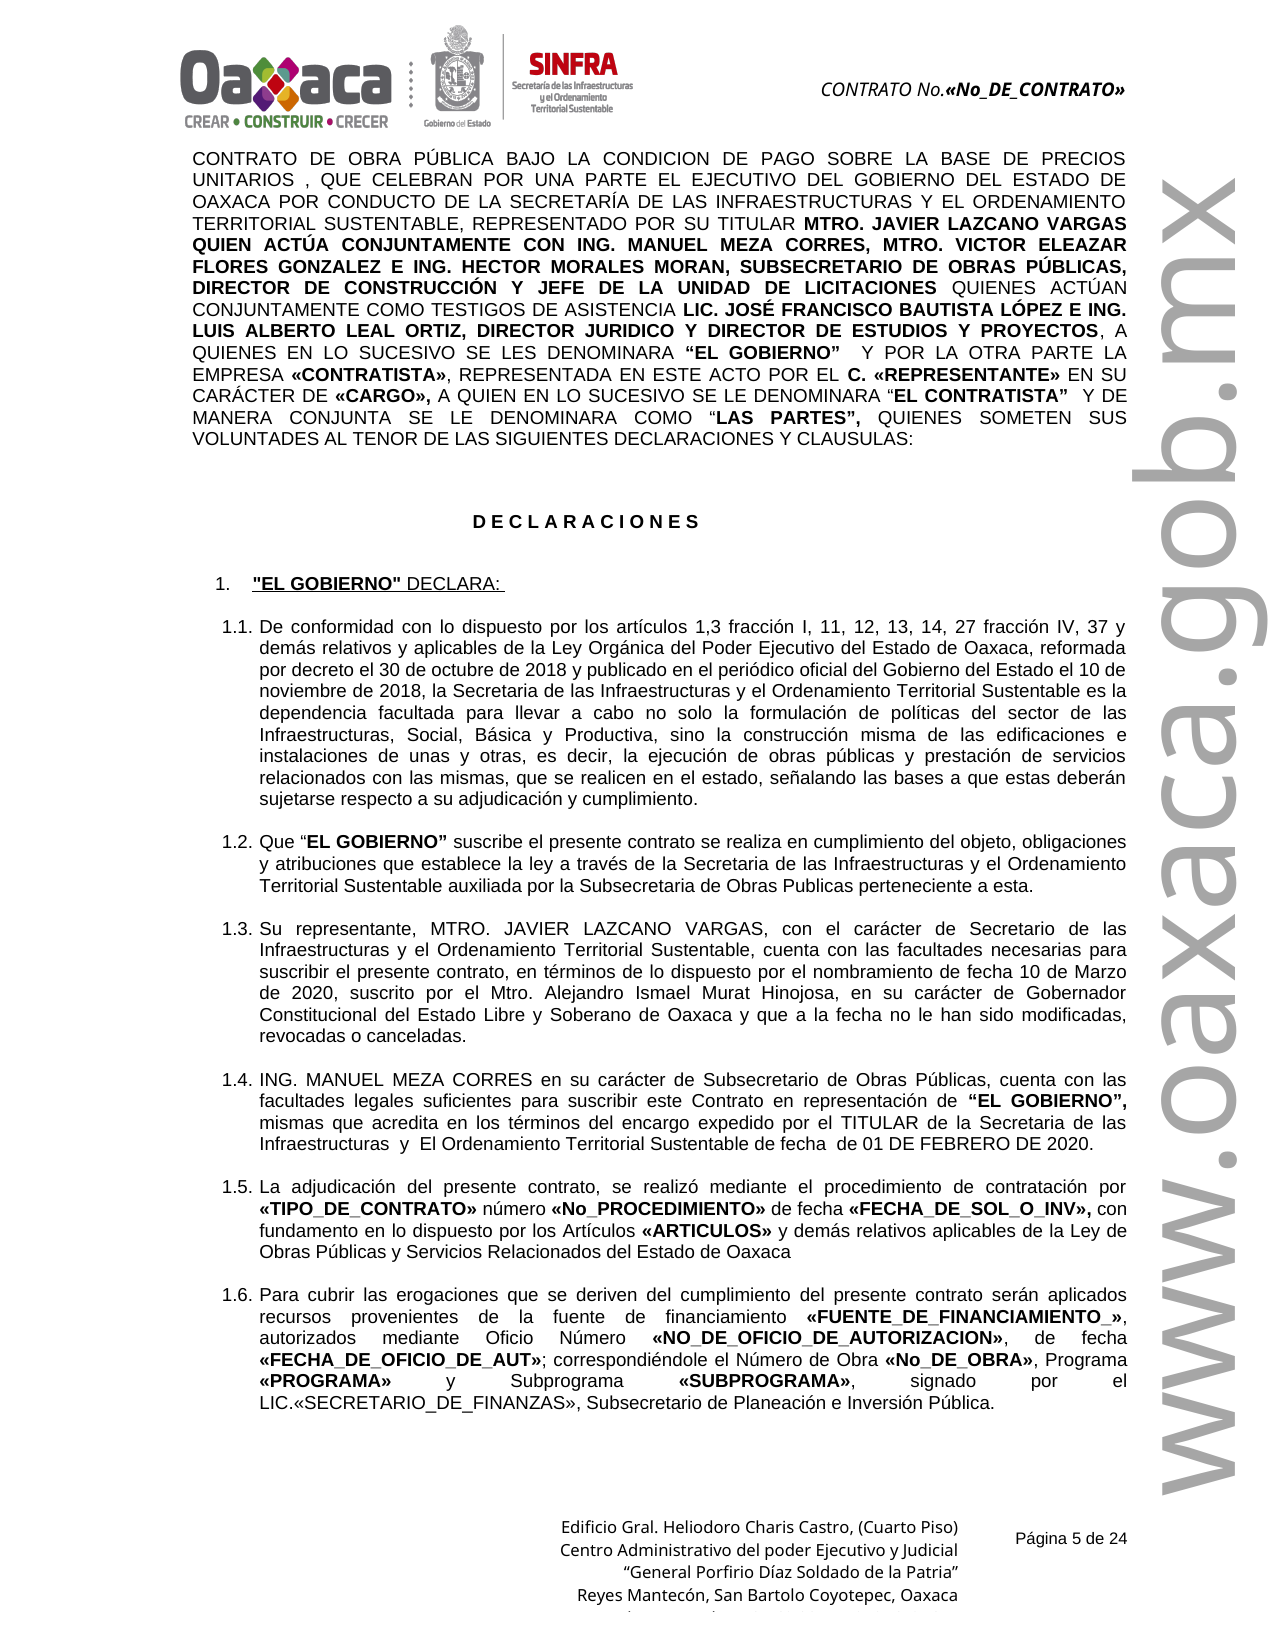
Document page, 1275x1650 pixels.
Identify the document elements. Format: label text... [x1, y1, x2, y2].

list ING. MANUEL MEZA CORRES en su carácter de Subsecretario de Obras Públicas, cuenta con las facultades legales suficientes para suscribir este Contrato en representación de “EL GOBIERNO”, mismas que acredita en los términos del encargo expedido por el TITULAR de la Secretaria de las Infraestructuras y El Ordenamiento Territorial Sustentable de fecha de 01 DE FEBRERO DE 2020. [222, 1068, 1127, 1155]
picture [154, 17, 659, 131]
list Que “EL GOBIERNO” suscribe el presente contrato se realiza en cumplimiento del objeto, obligaciones y atribuciones que establece la ley a través de la Secretaria de las Infraestructuras y el Ordenamiento Territorial Sustentable auxiliada por la Subsecretaria de Obras Publicas perteneciente a esta. [222, 831, 1127, 896]
text D E C L A R A C I O N E S [398, 511, 1127, 533]
text CONTRATO DE OBRA PÚBLICA BAJO LA CONDICION DE PAGO SOBRE LA BASE DE PRECIOS UNITARIOS , QUE CELEBRAN POR UNA PARTE EL EJECUTIVO DEL GOBIERNO DEL ESTADO DE OAXACA POR CONDUCTO DE LA SECRETARÍA DE LAS INFRAESTRUCTURAS Y EL ORDENAMIENTO TERRITORIAL SUSTENTABLE, REPRESENTADO POR SU TITULAR MTRO. JAVIER LAZCANO VARGAS QUIEN ACTÚA CONJUNTAMENTE CON ING. MANUEL MEZA CORRES, MTRO. VICTOR ELEAZAR FLORES GONZALEZ E ING. HECTOR MORALES MORAN, SUBSECRETARIO DE OBRAS PÚBLICAS, DIRECTOR DE CONSTRUCCIÓN Y JEFE DE LA UNIDAD DE LICITACIONES QUIENES ACTÚAN CONJUNTAMENTE COMO TESTIGOS DE ASISTENCIA LIC. JOSÉ FRANCISCO BAUTISTA LÓPEZ E ING. LUIS ALBERTO LEAL ORTIZ, DIRECTOR JURIDICO Y DIRECTOR DE ESTUDIOS Y PROYECTOS, A QUIENES EN LO SUCESIVO SE LES DENOMINARA “EL GOBIERNO” Y POR LA OTRA PARTE LA EMPRESA «CONTRATISTA», REPRESENTADA EN ESTE ACTO POR EL C. «REPRESENTANTE» EN SU CARÁCTER DE «CARGO», A QUIEN EN LO SUCESIVO SE LE DENOMINARA “EL CONTRATISTA” Y DE MANERA CONJUNTA SE LE DENOMINARA COMO “LAS PARTES”, QUIENES SOMETEN SUS VOLUNTADES AL TENOR DE LAS SIGUIENTES DECLARACIONES Y CLAUSULAS: [192, 148, 1127, 449]
list Para cubrir las erogaciones que se deriven del cumplimiento del presente contrato serán aplicados recursos provenientes de la fuente de financiamiento «FUENTE_DE_FINANCIAMIENTO_», autorizados mediante Oficio Número «NO_DE_OFICIO_DE_AUTORIZACION», de fecha «FECHA_DE_OFICIO_DE_AUT»; correspondiéndole el Número de Obra «No_DE_OBRA», Programa «PROGRAMA» y Subprograma «SUBPROGRAMA», signado por el LIC.«SECRETARIO_DE_FINANZAS», Subsecretario de Planeación e Inversión Pública. [222, 1284, 1127, 1413]
list De conformidad con lo dispuesto por los artículos 1,3 fracción I, 11, 12, 13, 14, 27 fracción IV, 37 y demás relativos y aplicables de la Ley Orgánica del Poder Ejecutivo del Estado de Oaxaca, reformada por decreto el 30 de octubre de 2018 y publicado en el periódico oficial del Gobierno del Estado el 10 de noviembre de 2018, la Secretaria de las Infraestructuras y el Ordenamiento Territorial Sustentable es la dependencia facultada para llevar a cabo no solo la formulación de políticas del sector de las Infraestructuras, Social, Básica y Productiva, sino la construcción misma de las edificaciones e instalaciones de unas y otras, es decir, la ejecución de obras públicas y prestación de servicios relacionados con las mismas, que se realicen en el estado, señalando las bases a que estas deberán sujetarse respecto a su adjudicación y cumplimiento. [222, 616, 1127, 810]
list "EL GOBIERNO" DECLARA: [215, 572, 1127, 594]
list La adjudicación del presente contrato, se realizó mediante el procedimiento de contratación por «TIPO_DE_CONTRATO» número «No_PROCEDIMIENTO» de fecha «FECHA_DE_SOL_O_INV», con fundamento en lo dispuesto por los Artículos «ARTICULOS» y demás relativos aplicables de la Ley de Obras Públicas y Servicios Relacionados del Estado de Oaxaca [222, 1176, 1127, 1262]
list Su representante, MTRO. JAVIER LAZCANO VARGAS, con el carácter de Secretario de las Infraestructuras y el Ordenamiento Territorial Sustentable, cuenta con las facultades necesarias para suscribir el presente contrato, en términos de lo dispuesto por el nombramiento de fecha 10 de Marzo de 2020, suscrito por el Mtro. Alejandro Ismael Murat Hinojosa, en su carácter de Gobernador Constitucional del Estado Libre y Soberano de Oaxaca y que a la fecha no le han sido modificadas, revocadas o canceladas. [222, 917, 1127, 1047]
